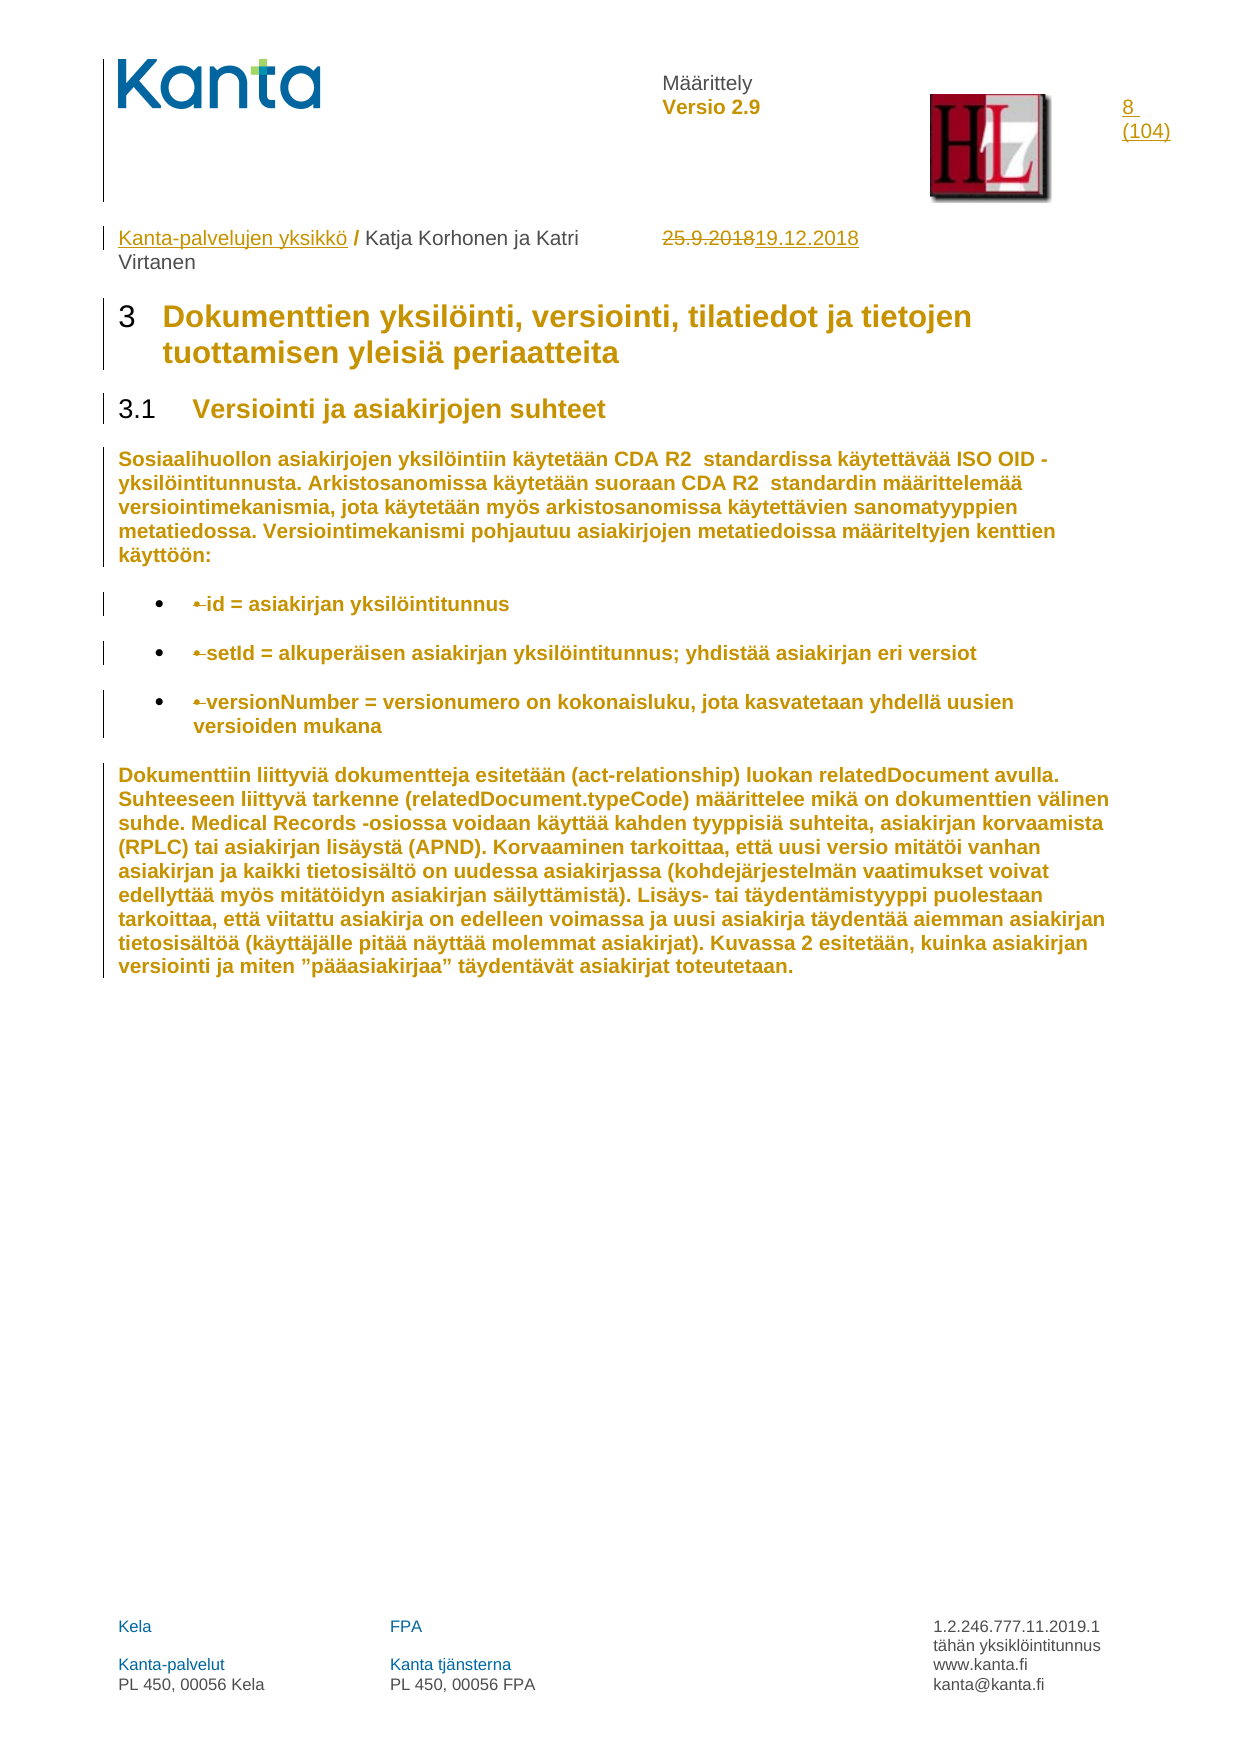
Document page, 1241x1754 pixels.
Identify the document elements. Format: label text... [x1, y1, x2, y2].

picture [118, 59, 321, 109]
text Sosiaalihuollon asiakirjojen yksilöintiin käytetään CDA R2 standardissa käytettävää ISO OID -yksilöintitunnusta. Arkistosanomissa käytetään suoraan CDA R2 standardin määrittelemää versiointimekanismia, jota käytetään myös arkistosanomissa käytettävien sanomatyyppien metatiedossa. Versiointimekanismi pohjautuu asiakirjojen metatiedoissa määriteltyjen kenttien käyttöön: [118, 447, 1122, 567]
list setId = alkuperäisen asiakirjan yksilöintitunnus; yhdistää asiakirjan eri versiot [156, 641, 1122, 665]
subtitle Dokumenttien yksilöinti, versiointi, tilatiedot ja tietojen tuottamisen yleisiä periaatteita [118, 298, 1122, 370]
text Dokumenttiin liittyviä dokumentteja esitetään (act-relationship) luokan relatedDocument avulla. Suhteeseen liittyvä tarkenne (relatedDocument.typeCode) määrittelee mikä on dokumenttien välinen suhde. Medical Records -osiossa voidaan käyttää kahden tyyppisiä suhteita, asiakirjan korvaamista (RPLC) tai asiakirjan lisäystä (APND). Korvaaminen tarkoittaa, että uusi versio mitätöi vanhan asiakirjan ja kaikki tietosisältö on uudessa asiakirjassa (kohdejärjestelmän vaatimukset voivat edellyttää myös mitätöidyn asiakirjan säilyttämistä). Lisäys- tai täydentämistyyppi puolestaan tarkoittaa, että viitattu asiakirja on edelleen voimassa ja uusi asiakirja täydentää aiemman asiakirjan tietosisältöä (käyttäjälle pitää näyttää molemmat asiakirjat). Kuvassa 2 esitetään, kuinka asiakirjan versiointi ja miten ”pääasiakirjaa” täydentävät asiakirjat toteutetaan. [118, 763, 1122, 978]
picture [930, 94, 1053, 203]
list id = asiakirjan yksilöintitunnus [156, 592, 1122, 616]
list versionNumber = versionumero on kokonaisluku, jota kasvatetaan yhdellä uusien versioiden mukana [156, 690, 1122, 738]
subtitle Versiointi ja asiakirjojen suhteet [118, 393, 1122, 424]
